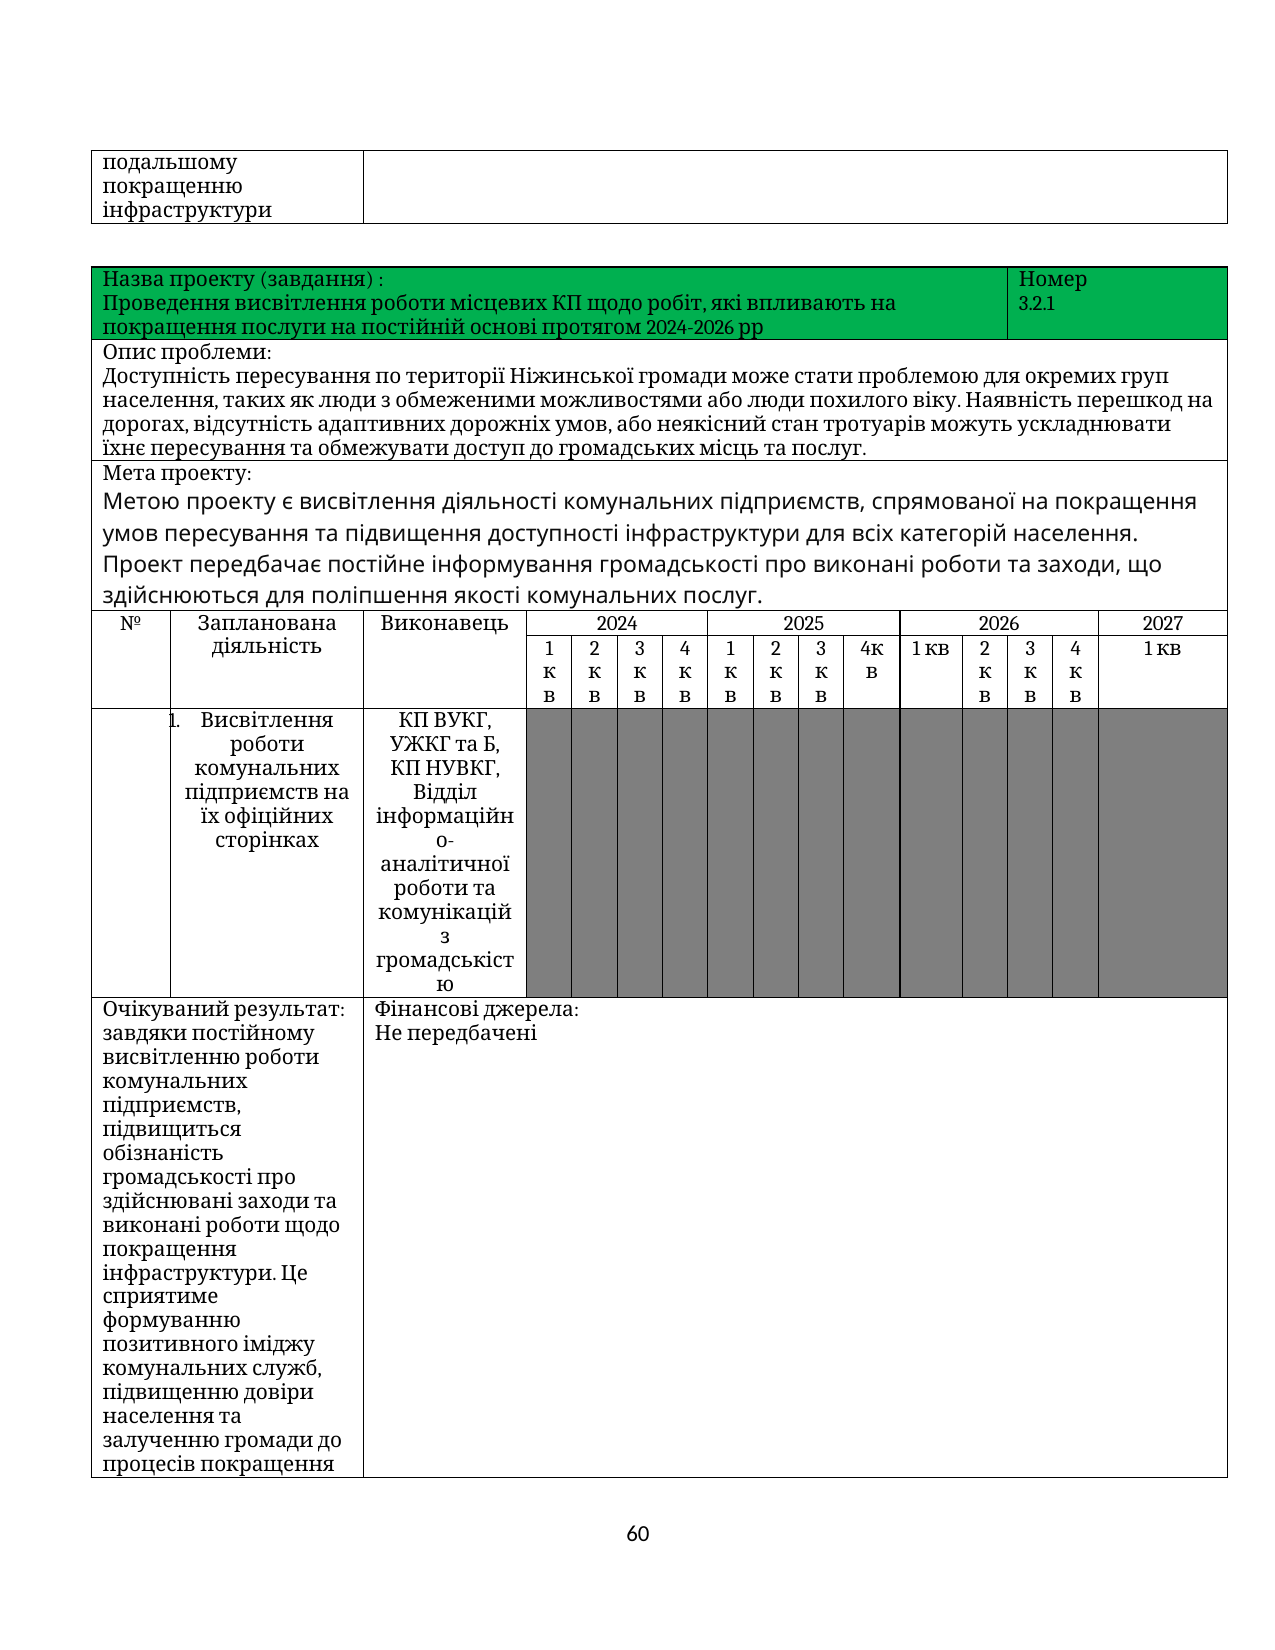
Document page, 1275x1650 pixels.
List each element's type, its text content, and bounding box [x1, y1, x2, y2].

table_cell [364, 151, 1227, 223]
table_cell [527, 709, 571, 997]
table_cell 4кв [844, 636, 899, 708]
table_cell [1008, 709, 1052, 997]
table_cell Опис проблеми: Доступність пересування по території Ніжинської громади може стати проблемою для окремих груп населення, таких як люди з обмеженими можливостями або люди похилого віку. Наявність перешкод на дорогах, відсутність адаптивних дорожніх умов, або неякісний стан тротуарів можуть ускладнювати їхнє пересування та обмежувати доступ до громадських місць та послуг. [92, 340, 1227, 460]
table_cell 1 кв [527, 636, 571, 708]
table_cell [663, 709, 707, 997]
table_cell [754, 709, 798, 997]
table_cell Виконавець [364, 611, 526, 708]
table_cell 2024 [527, 611, 707, 635]
table_header Номер 3.2.1 [1008, 268, 1227, 339]
table_cell [901, 709, 962, 997]
table_cell [1053, 709, 1098, 997]
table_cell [92, 151, 363, 223]
table_cell 3 кв [618, 636, 662, 708]
table_cell 2026 [901, 611, 1098, 635]
table_cell 4 кв [1053, 636, 1098, 708]
table_cell 2 кв [754, 636, 798, 708]
table_cell № [92, 611, 170, 708]
table_cell [618, 709, 662, 997]
table_cell [708, 709, 753, 997]
table_cell Запланована діяльність [171, 611, 363, 708]
table_cell 3 кв [799, 636, 843, 708]
table_cell [1099, 709, 1227, 997]
table_cell 2 кв [963, 636, 1007, 708]
table_cell КП ВУКГ, УЖКГ та Б, КП НУВКГ, Відділ інформаційно-аналітичної роботи та комунікацій з громадськістю [364, 709, 526, 997]
table_cell 1 кв [1099, 636, 1227, 708]
table_cell [799, 709, 843, 997]
table_cell 4 кв [663, 636, 707, 708]
table_cell 1 кв [708, 636, 753, 708]
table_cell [92, 998, 363, 1477]
table_cell [844, 709, 899, 997]
table_cell 2027 [1099, 611, 1227, 635]
table_cell 1 кв [901, 636, 962, 708]
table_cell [364, 998, 1227, 1477]
table_cell Мета проекту: Метою проекту є висвітлення діяльності комунальних підприємств, спрямованої на покращення умов пересування та підвищення доступності інфраструктури для всіх категорій населення. Проект передбачає постійне інформування громадськості про виконані роботи та заходи, що здійснюються для поліпшення якості комунальних послуг. [92, 461, 1227, 610]
table_cell [963, 709, 1007, 997]
table_header Назва проекту (завдання) : Проведення висвітлення роботи місцевих КП щодо робіт, які впливають на покращення послуги на постійній основі протягом 2024-2026 рр [92, 268, 1007, 339]
table_cell 2025 [708, 611, 899, 635]
table_cell 2 кв [572, 636, 617, 708]
table_cell [572, 709, 617, 997]
table_cell 3 кв [1008, 636, 1052, 708]
table_cell [92, 709, 170, 997]
table_cell Висвітлення роботи комунальних підприємств на їх офіційних сторінках [171, 709, 363, 997]
